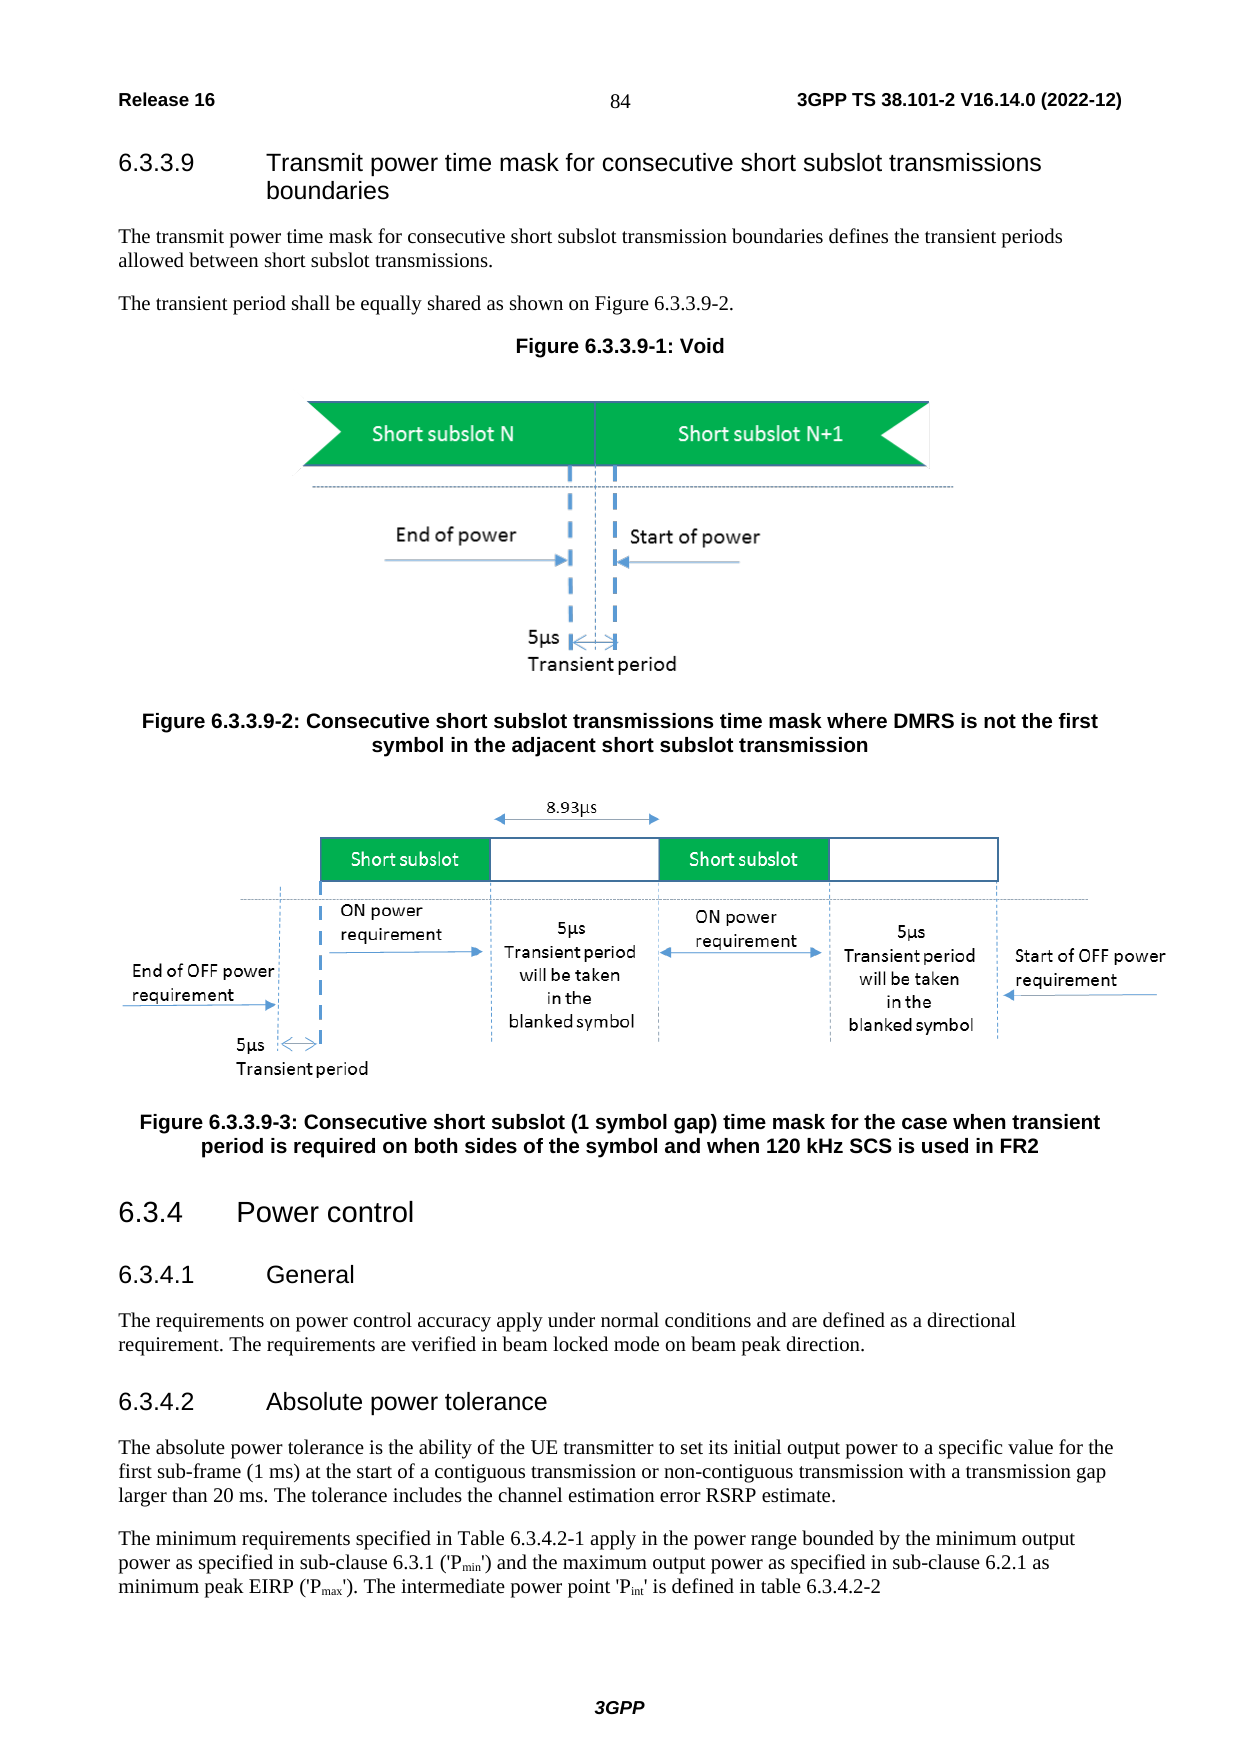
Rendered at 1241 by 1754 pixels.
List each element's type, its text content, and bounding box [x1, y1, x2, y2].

picture [118, 788, 1183, 1092]
subtitle 6.3.4 Power control [118, 1195, 1122, 1229]
text Figure 6.3.3.9-2: Consecutive short subslot transmissions time mask where DMRS is not the first symbol in the adjacent short subslot transmission [118, 709, 1122, 757]
text The absolute power tolerance is the ability of the UE transmitter to set its initial output power to a specific value for the first sub-frame (1 ms) at the start of a contiguous transmission or non-contiguous transmission with a transmission gap larger than 20 ms. The tolerance includes the channel estimation error RSRP estimate. [118, 1434, 1122, 1507]
text The minimum requirements specified in Table 6.3.4.2-1 apply in the power range bounded by the minimum output power as specified in sub-clause 6.3.1 ('Pmin') and the maximum output power as specified in sub-clause 6.2.1 as minimum peak EIRP ('Pmax'). The intermediate power point 'Pint' is defined in table 6.3.4.2-2 [118, 1526, 1122, 1598]
text Figure 6.3.3.9-3: Consecutive short subslot (1 symbol gap) time mask for the case when transient period is required on both sides of the symbol and when 120 kHz SCS is used in FR2 [118, 1110, 1122, 1158]
text The transient period shall be equally shared as shown on Figure 6.3.3.9-2. [118, 291, 1122, 315]
subtitle 6.3.4.1 General [118, 1260, 1122, 1289]
text The transmit power time mask for consecutive short subslot transmission boundaries defines the transient periods allowed between short subslot transmissions. [118, 224, 1122, 272]
text The requirements on power control accuracy apply under normal conditions and are defined as a directional requirement. The requirements are verified in beam locked mode on beam peak direction. [118, 1308, 1122, 1356]
subtitle 6.3.4.2 Absolute power tolerance [118, 1387, 1122, 1416]
subtitle 6.3.3.9 Transmit power time mask for consecutive short subslot transmissions boundaries [118, 147, 1122, 205]
picture [292, 388, 954, 691]
text Figure 6.3.3.9-1: Void [118, 333, 1122, 357]
